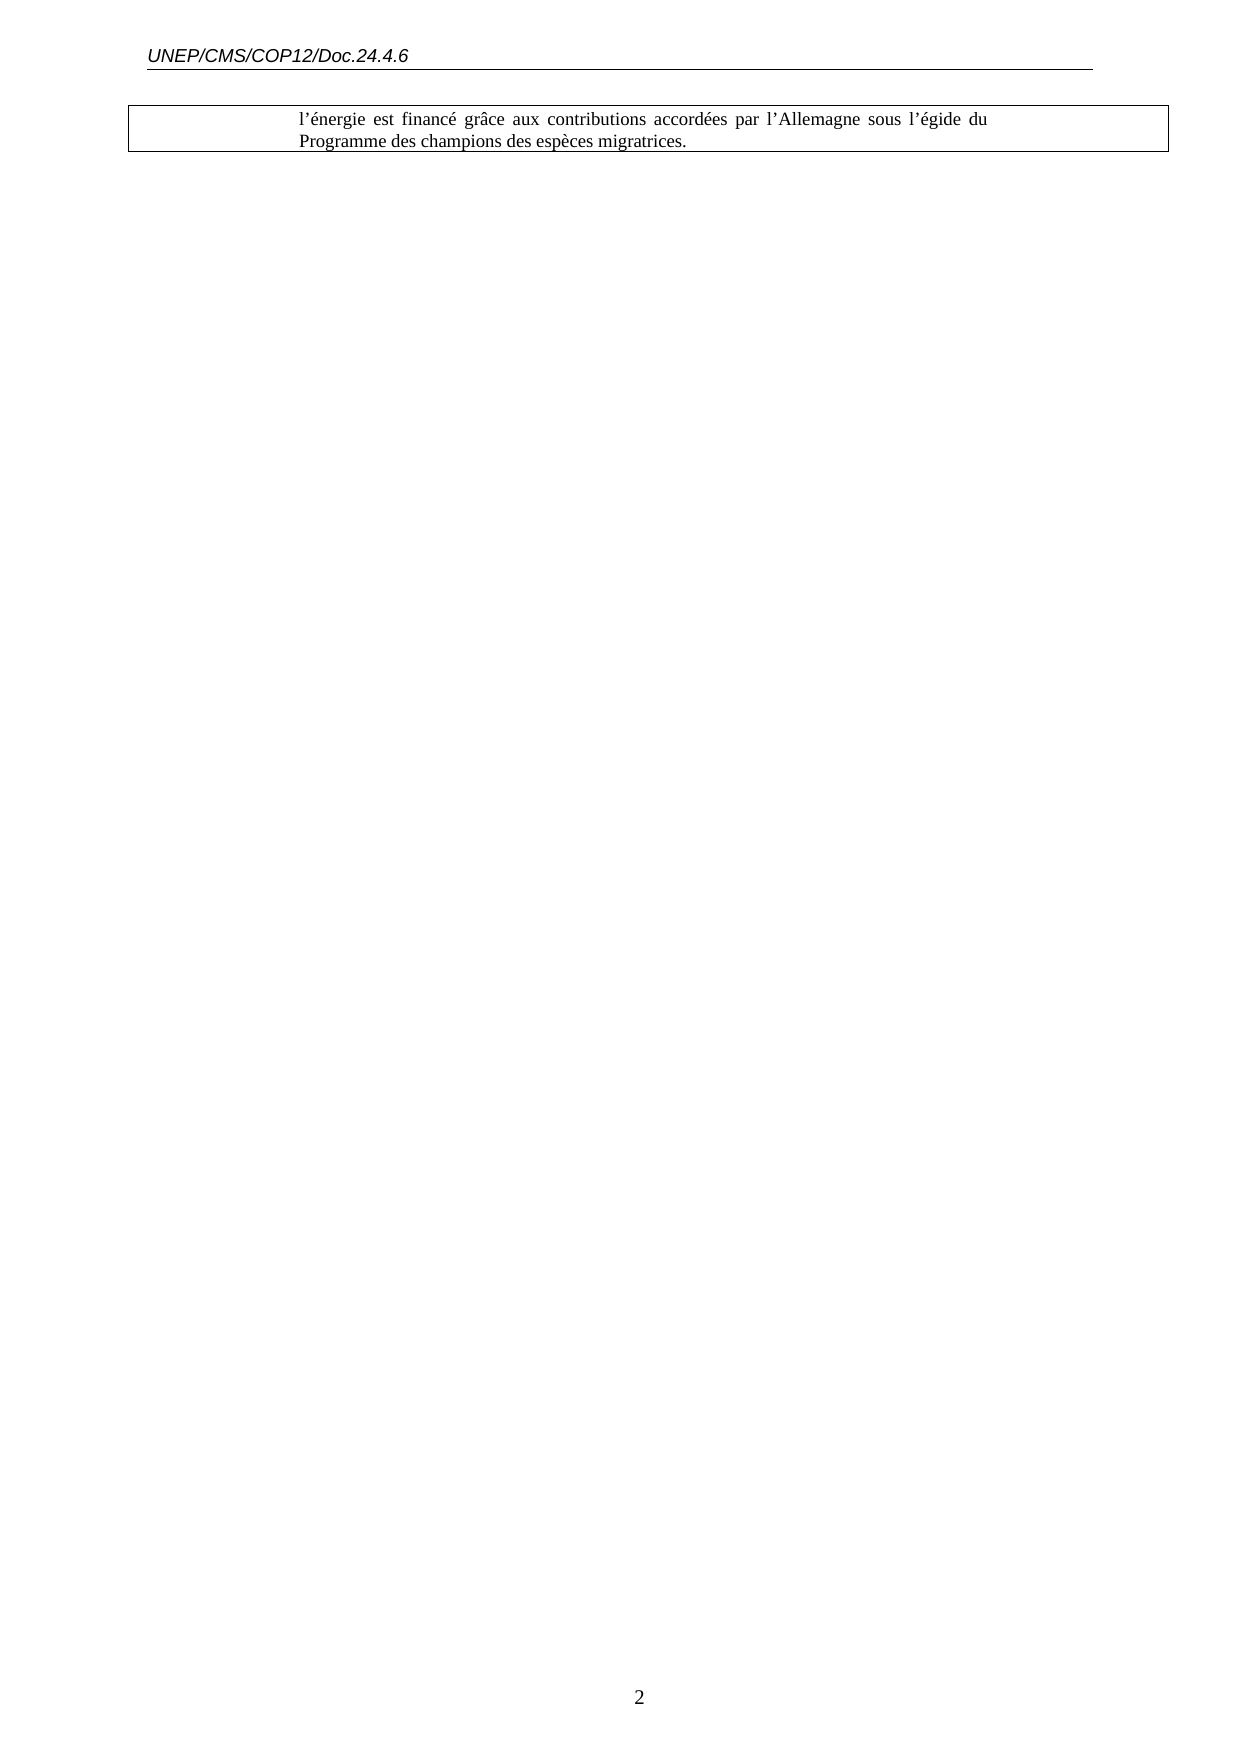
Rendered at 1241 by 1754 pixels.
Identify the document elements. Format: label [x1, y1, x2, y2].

table_header [1000, 106, 1168, 151]
table_header [129, 106, 288, 151]
table_header [288, 106, 1000, 151]
